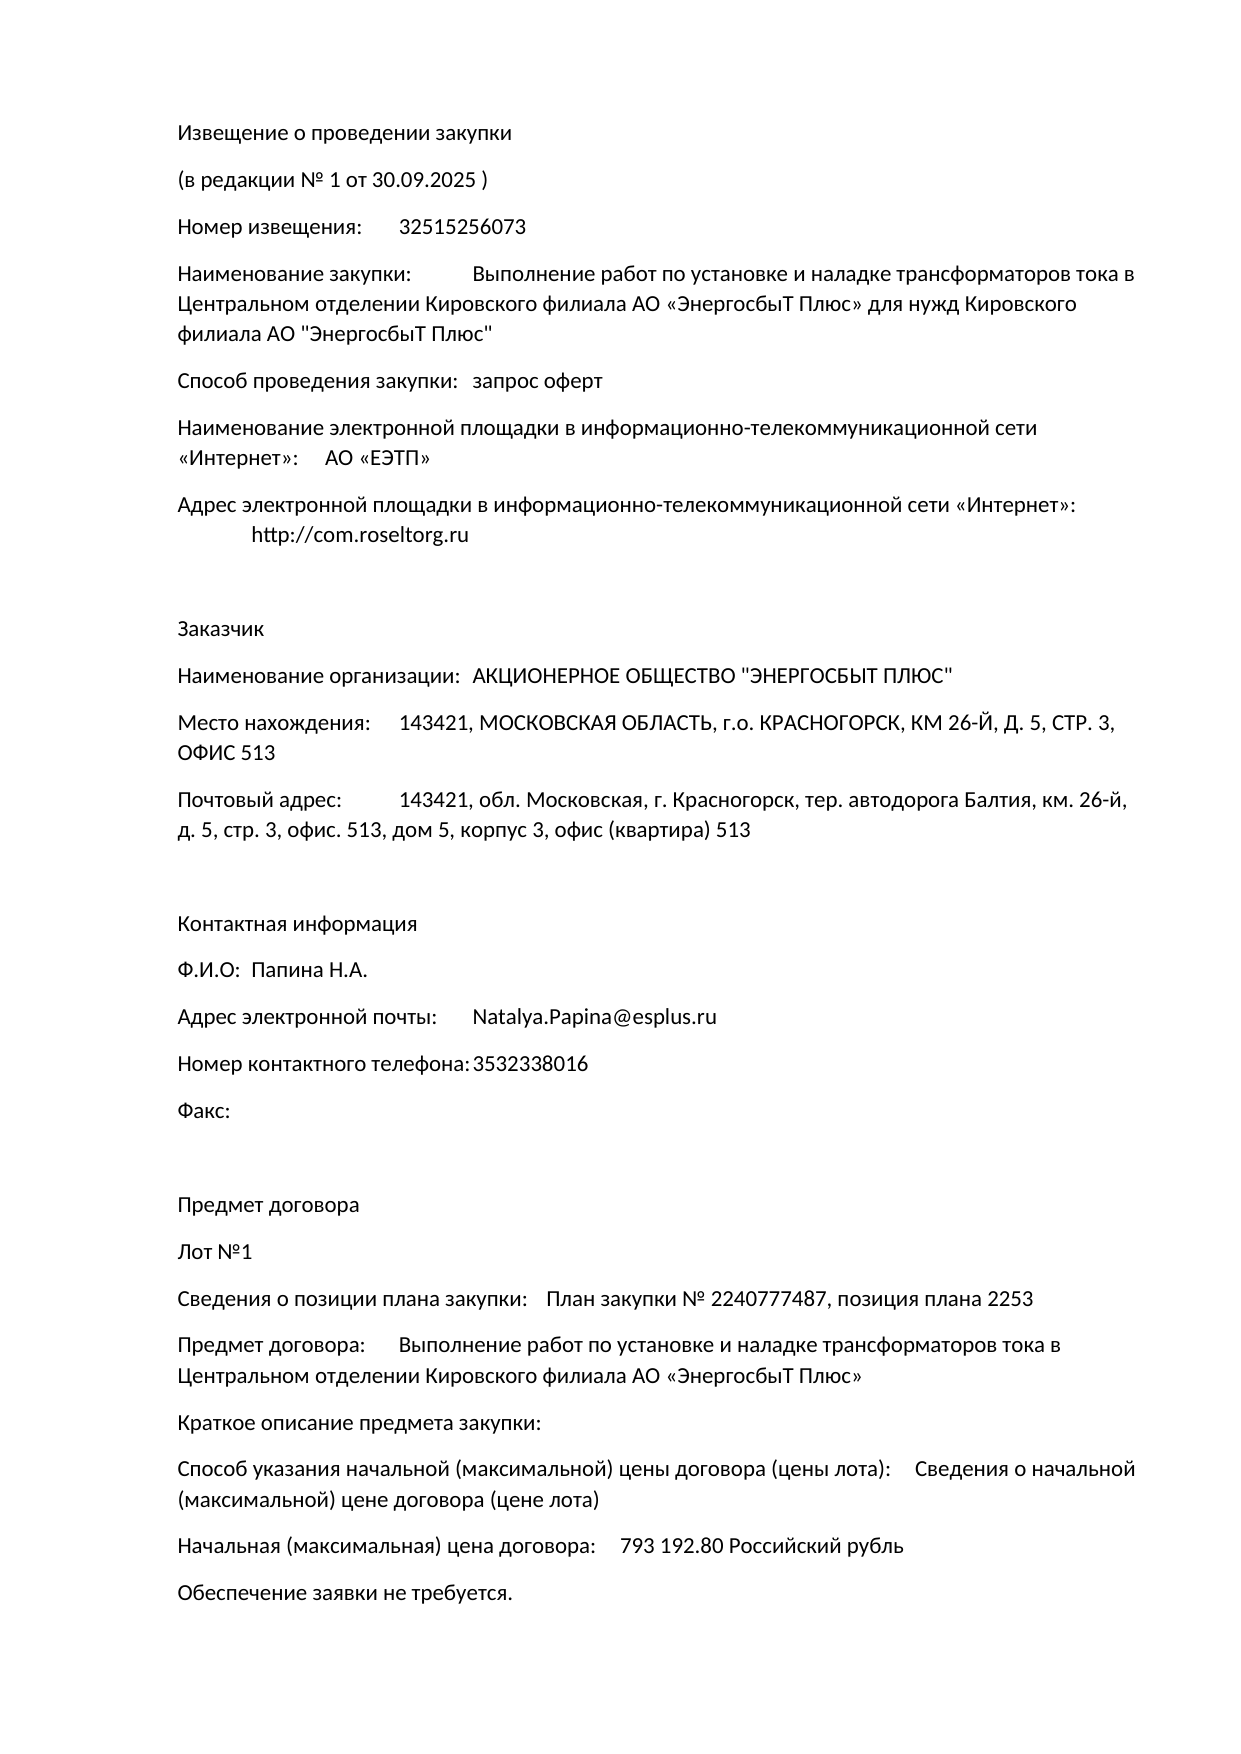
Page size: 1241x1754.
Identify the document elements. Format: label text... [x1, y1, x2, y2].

text Контактная информация [177, 909, 1152, 937]
text Адрес электронной почты: Natalya.Papina@esplus.ru [177, 1002, 1152, 1031]
text Наименование организации: АКЦИОНЕРНОЕ ОБЩЕСТВО "ЭНЕРГОСБЫТ ПЛЮС" [177, 661, 1152, 689]
text Способ проведения закупки: запрос оферт [177, 366, 1152, 394]
text Заказчик [177, 614, 1152, 642]
text Место нахождения: 143421, МОСКОВСКАЯ ОБЛАСТЬ, г.о. КРАСНОГОРСК, КМ 26-Й, Д. 5, СТР. 3, ОФИС 513 [177, 708, 1152, 766]
text (в редакции № 1 от 30.09.2025 ) [177, 165, 1152, 193]
text Адрес электронной площадки в информационно-телекоммуникационной сети «Интернет»: http://com.roseltorg.ru [177, 490, 1152, 548]
text Факс: [177, 1096, 1152, 1124]
text Номер извещения: 32515256073 [177, 212, 1152, 240]
text Краткое описание предмета закупки: [177, 1408, 1152, 1436]
text Номер контактного телефона: 3532338016 [177, 1049, 1152, 1077]
text Почтовый адрес: 143421, обл. Московская, г. Красногорск, тер. автодорога Балтия, км. 26-й, д. 5, стр. 3, офис. 513, дом 5, корпус 3, офис (квартира) 513 [177, 785, 1152, 843]
text Начальная (максимальная) цена договора: 793 192.80 Российский рубль [177, 1532, 1152, 1560]
text Способ указания начальной (максимальной) цены договора (цены лота): Сведения о начальной (максимальной) цене договора (цене лота) [177, 1454, 1152, 1513]
text Предмет договора [177, 1190, 1152, 1218]
text Наименование закупки: Выполнение работ по установке и наладке трансформаторов тока в Центральном отделении Кировского филиала АО «ЭнергосбыТ Плюс» для нужд Кировского филиала АО "ЭнергосбыТ Плюс" [177, 259, 1152, 347]
text Предмет договора: Выполнение работ по установке и наладке трансформаторов тока в Центральном отделении Кировского филиала АО «ЭнергосбыТ Плюс» [177, 1331, 1152, 1389]
text Сведения о позиции плана закупки: План закупки № 2240777487, позиция плана 2253 [177, 1284, 1152, 1312]
text Наименование электронной площадки в информационно-телекоммуникационной сети «Интернет»: АО «ЕЭТП» [177, 413, 1152, 471]
text Ф.И.О: Папина Н.А. [177, 956, 1152, 984]
text Извещение о проведении закупки [177, 118, 1152, 146]
text Лот №1 [177, 1237, 1152, 1265]
text Обеспечение заявки не требуется. [177, 1578, 1152, 1607]
